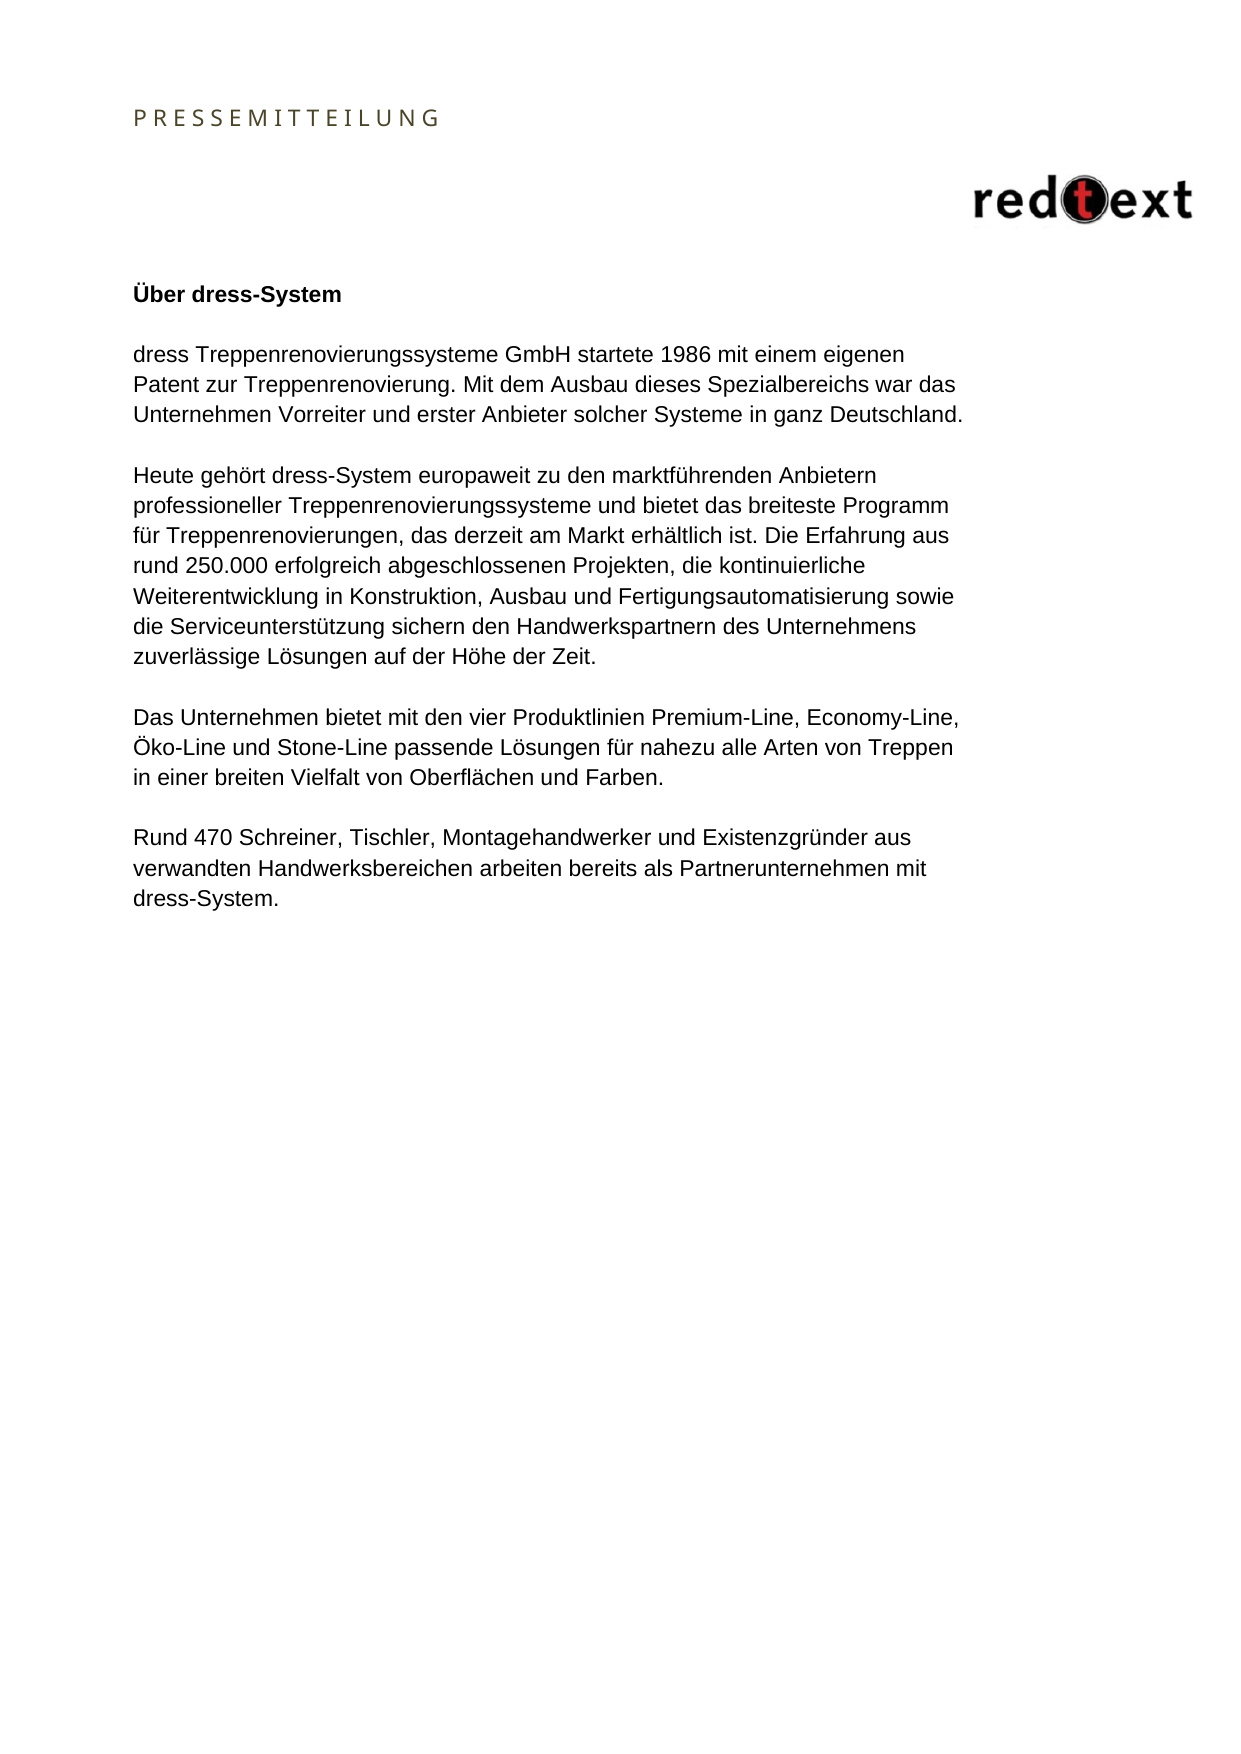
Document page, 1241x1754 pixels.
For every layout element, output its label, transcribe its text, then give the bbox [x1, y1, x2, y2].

text Rund 470 Schreiner, Tischler, Montagehandwerker und Existenzgründer aus verwandten Handwerksbereichen arbeiten bereits als Partnerunternehmen mit dress-System. [133, 824, 974, 911]
text Über dress-System [133, 281, 974, 307]
picture [973, 174, 1194, 240]
text Das Unternehmen bietet mit den vier Produktlinien Premium-Line, Economy-Line, Öko-Line und Stone-Line passende Lösungen für nahezu alle Arten von Treppen in einer breiten Vielfalt von Oberflächen und Farben. [133, 703, 974, 790]
text dress Treppenrenovierungssysteme GmbH startete 1986 mit einem eigenen Patent zur Treppenrenovierung. Mit dem Ausbau dieses Spezialbereichs war das Unternehmen Vorreiter und erster Anbieter solcher Systeme in ganz Deutschland. [133, 341, 974, 428]
text Heute gehört dress-System europaweit zu den marktführenden Anbietern professioneller Treppenrenovierungssysteme und bietet das breiteste Programm für Treppenrenovierungen, das derzeit am Markt erhältlich ist. Die Erfahrung aus rund 250.000 erfolgreich abgeschlossenen Projekten, die kontinuierliche Weiterentwicklung in Konstruktion, Ausbau und Fertigungsautomatisierung sowie die Serviceunterstützung sichern den Handwerkspartnern des Unternehmens zuverlässige Lösungen auf der Höhe der Zeit. [133, 462, 974, 669]
